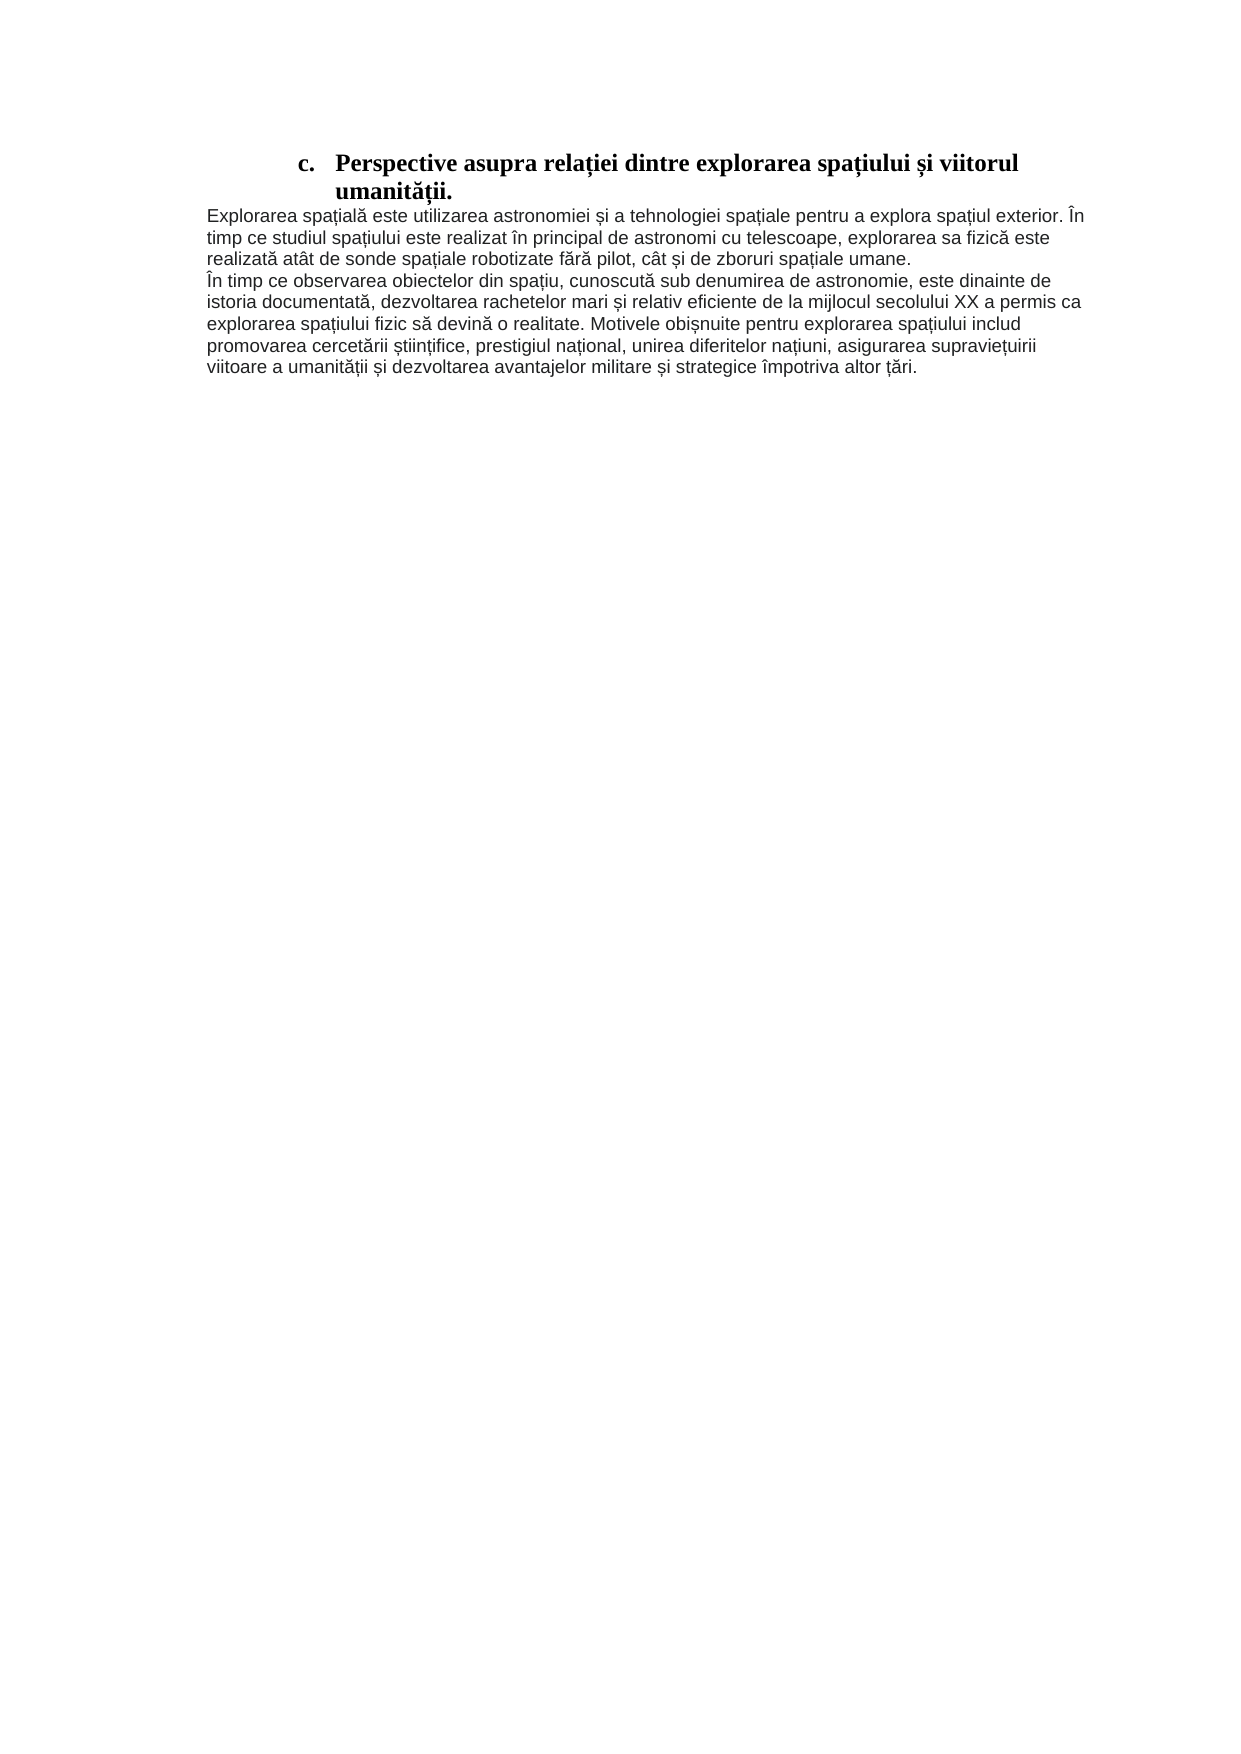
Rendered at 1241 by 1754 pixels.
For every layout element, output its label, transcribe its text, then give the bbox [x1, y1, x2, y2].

text În timp ce observarea obiectelor din spațiu, cunoscută sub denumirea de astronomie, este dinainte de istoria documentată, dezvoltarea rachetelor mari și relativ eficiente de la mijlocul secolului XX a permis ca explorarea spațiului fizic să devină o realitate. Motivele obișnuite pentru explorarea spațiului includ promovarea cercetării științifice, prestigiul național, unirea diferitelor națiuni, asigurarea supraviețuirii viitoare a umanității și dezvoltarea avantajelor militare și strategice împotriva altor țări. [207, 270, 1093, 378]
list Perspective asupra relației dintre explorarea spațiului și viitorul umanității. [298, 148, 1093, 205]
